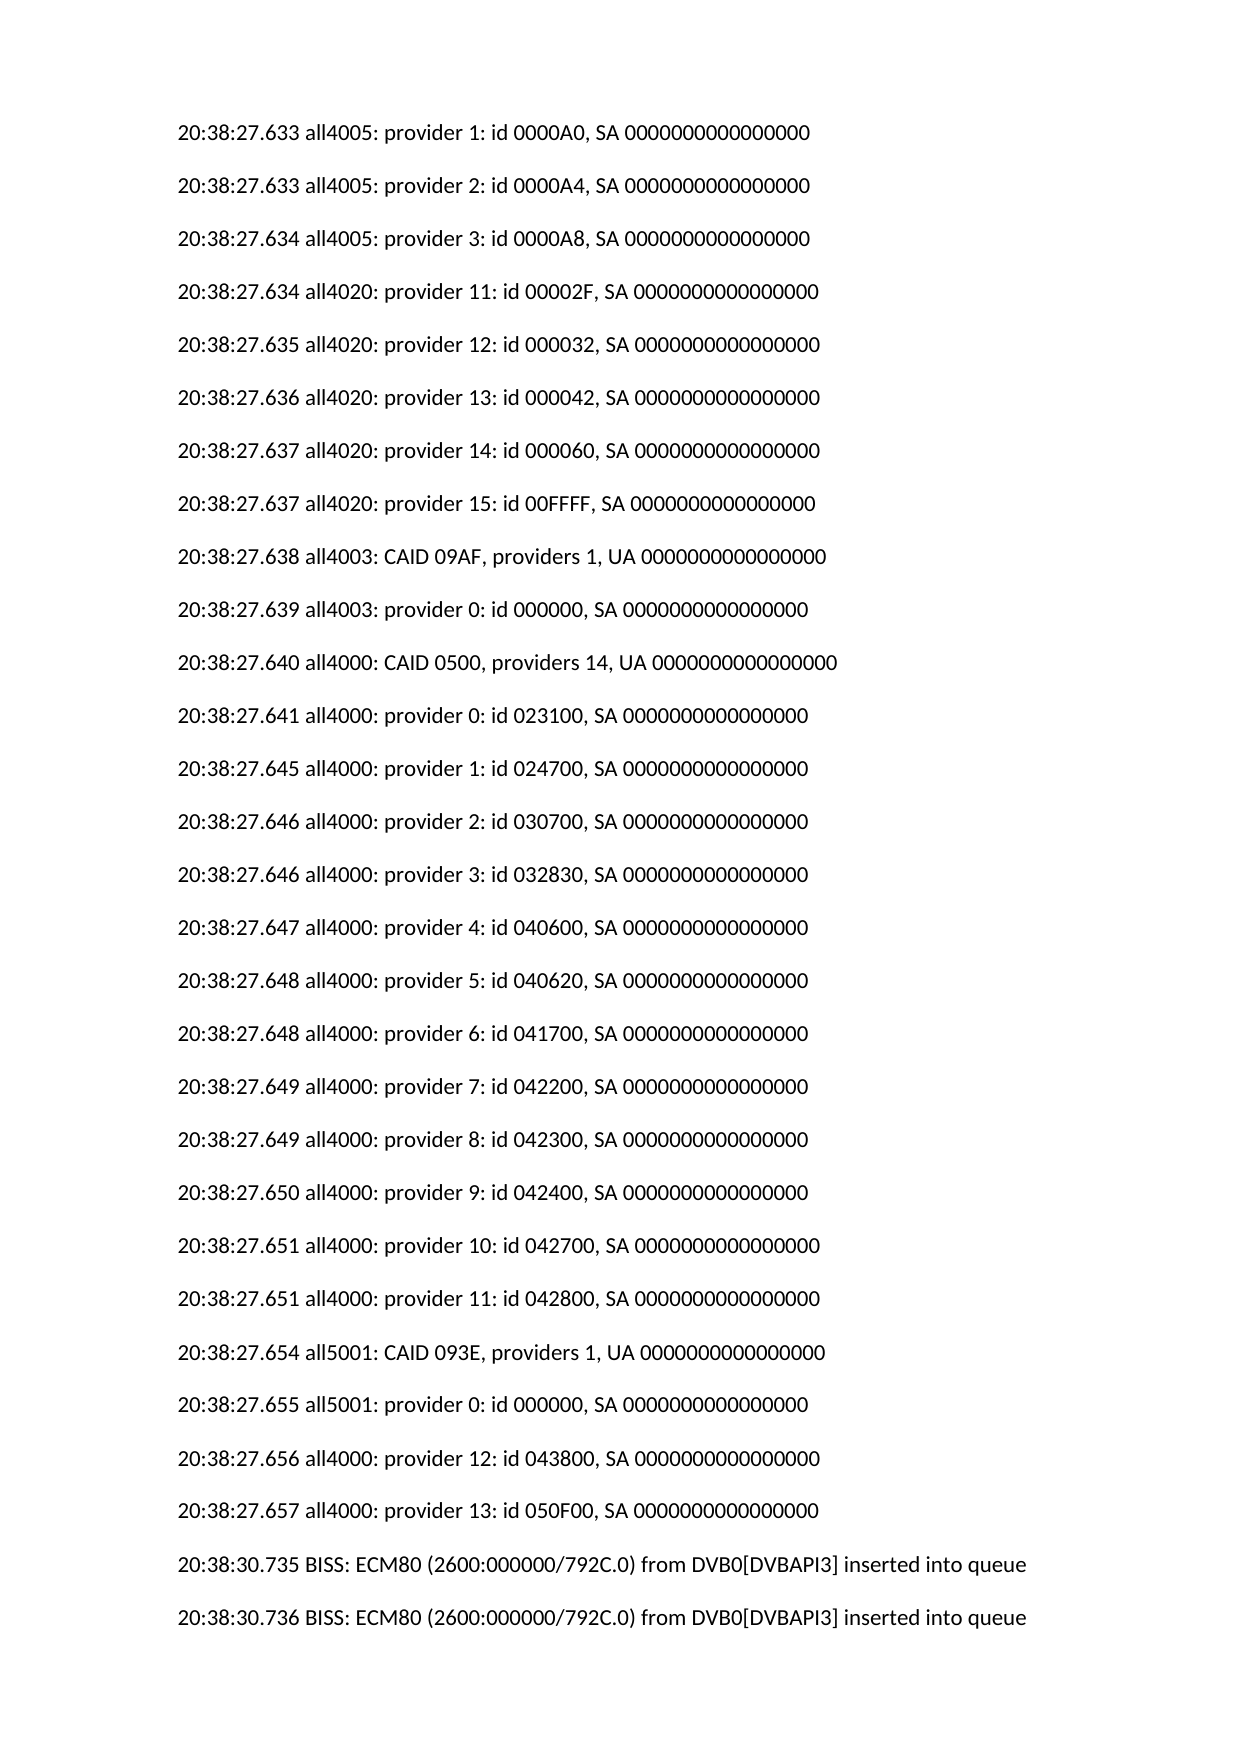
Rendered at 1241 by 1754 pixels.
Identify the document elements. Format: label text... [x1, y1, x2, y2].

text 20:38:27.637 all4020: provider 14: id 000060, SA 0000000000000000 [177, 436, 1152, 464]
text 20:38:27.656 all4000: provider 12: id 043800, SA 0000000000000000 [177, 1444, 1152, 1472]
text 20:38:27.634 all4005: provider 3: id 0000A8, SA 0000000000000000 [177, 224, 1152, 252]
text 20:38:27.648 all4000: provider 5: id 040620, SA 0000000000000000 [177, 966, 1152, 994]
text 20:38:27.647 all4000: provider 4: id 040600, SA 0000000000000000 [177, 913, 1152, 941]
text 20:38:27.634 all4020: provider 11: id 00002F, SA 0000000000000000 [177, 277, 1152, 305]
text 20:38:27.635 all4020: provider 12: id 000032, SA 0000000000000000 [177, 330, 1152, 358]
text 20:38:27.633 all4005: provider 2: id 0000A4, SA 0000000000000000 [177, 171, 1152, 199]
text 20:38:27.654 all5001: CAID 093E, providers 1, UA 0000000000000000 [177, 1338, 1152, 1366]
text 20:38:27.650 all4000: provider 9: id 042400, SA 0000000000000000 [177, 1178, 1152, 1207]
text 20:38:27.649 all4000: provider 7: id 042200, SA 0000000000000000 [177, 1072, 1152, 1101]
text 20:38:27.657 all4000: provider 13: id 050F00, SA 0000000000000000 [177, 1497, 1152, 1525]
text 20:38:27.646 all4000: provider 3: id 032830, SA 0000000000000000 [177, 860, 1152, 888]
text 20:38:27.633 all4005: provider 1: id 0000A0, SA 0000000000000000 [177, 118, 1152, 146]
text 20:38:27.655 all5001: provider 0: id 000000, SA 0000000000000000 [177, 1391, 1152, 1419]
text 20:38:27.637 all4020: provider 15: id 00FFFF, SA 0000000000000000 [177, 489, 1152, 517]
text 20:38:30.736 BISS: ECM80 (2600:000000/792C.0) from DVB0[DVBAPI3] inserted into queue [177, 1603, 1152, 1631]
text 20:38:27.645 all4000: provider 1: id 024700, SA 0000000000000000 [177, 754, 1152, 782]
text 20:38:27.648 all4000: provider 6: id 041700, SA 0000000000000000 [177, 1019, 1152, 1047]
text 20:38:27.636 all4020: provider 13: id 000042, SA 0000000000000000 [177, 383, 1152, 411]
text 20:38:27.641 all4000: provider 0: id 023100, SA 0000000000000000 [177, 701, 1152, 729]
text 20:38:27.640 all4000: CAID 0500, providers 14, UA 0000000000000000 [177, 648, 1152, 676]
text 20:38:27.651 all4000: provider 11: id 042800, SA 0000000000000000 [177, 1284, 1152, 1313]
text 20:38:27.651 all4000: provider 10: id 042700, SA 0000000000000000 [177, 1232, 1152, 1259]
text 20:38:27.646 all4000: provider 2: id 030700, SA 0000000000000000 [177, 807, 1152, 835]
text 20:38:30.735 BISS: ECM80 (2600:000000/792C.0) from DVB0[DVBAPI3] inserted into queue [177, 1550, 1152, 1578]
text 20:38:27.649 all4000: provider 8: id 042300, SA 0000000000000000 [177, 1126, 1152, 1153]
text 20:38:27.638 all4003: CAID 09AF, providers 1, UA 0000000000000000 [177, 542, 1152, 570]
text 20:38:27.639 all4003: provider 0: id 000000, SA 0000000000000000 [177, 595, 1152, 623]
